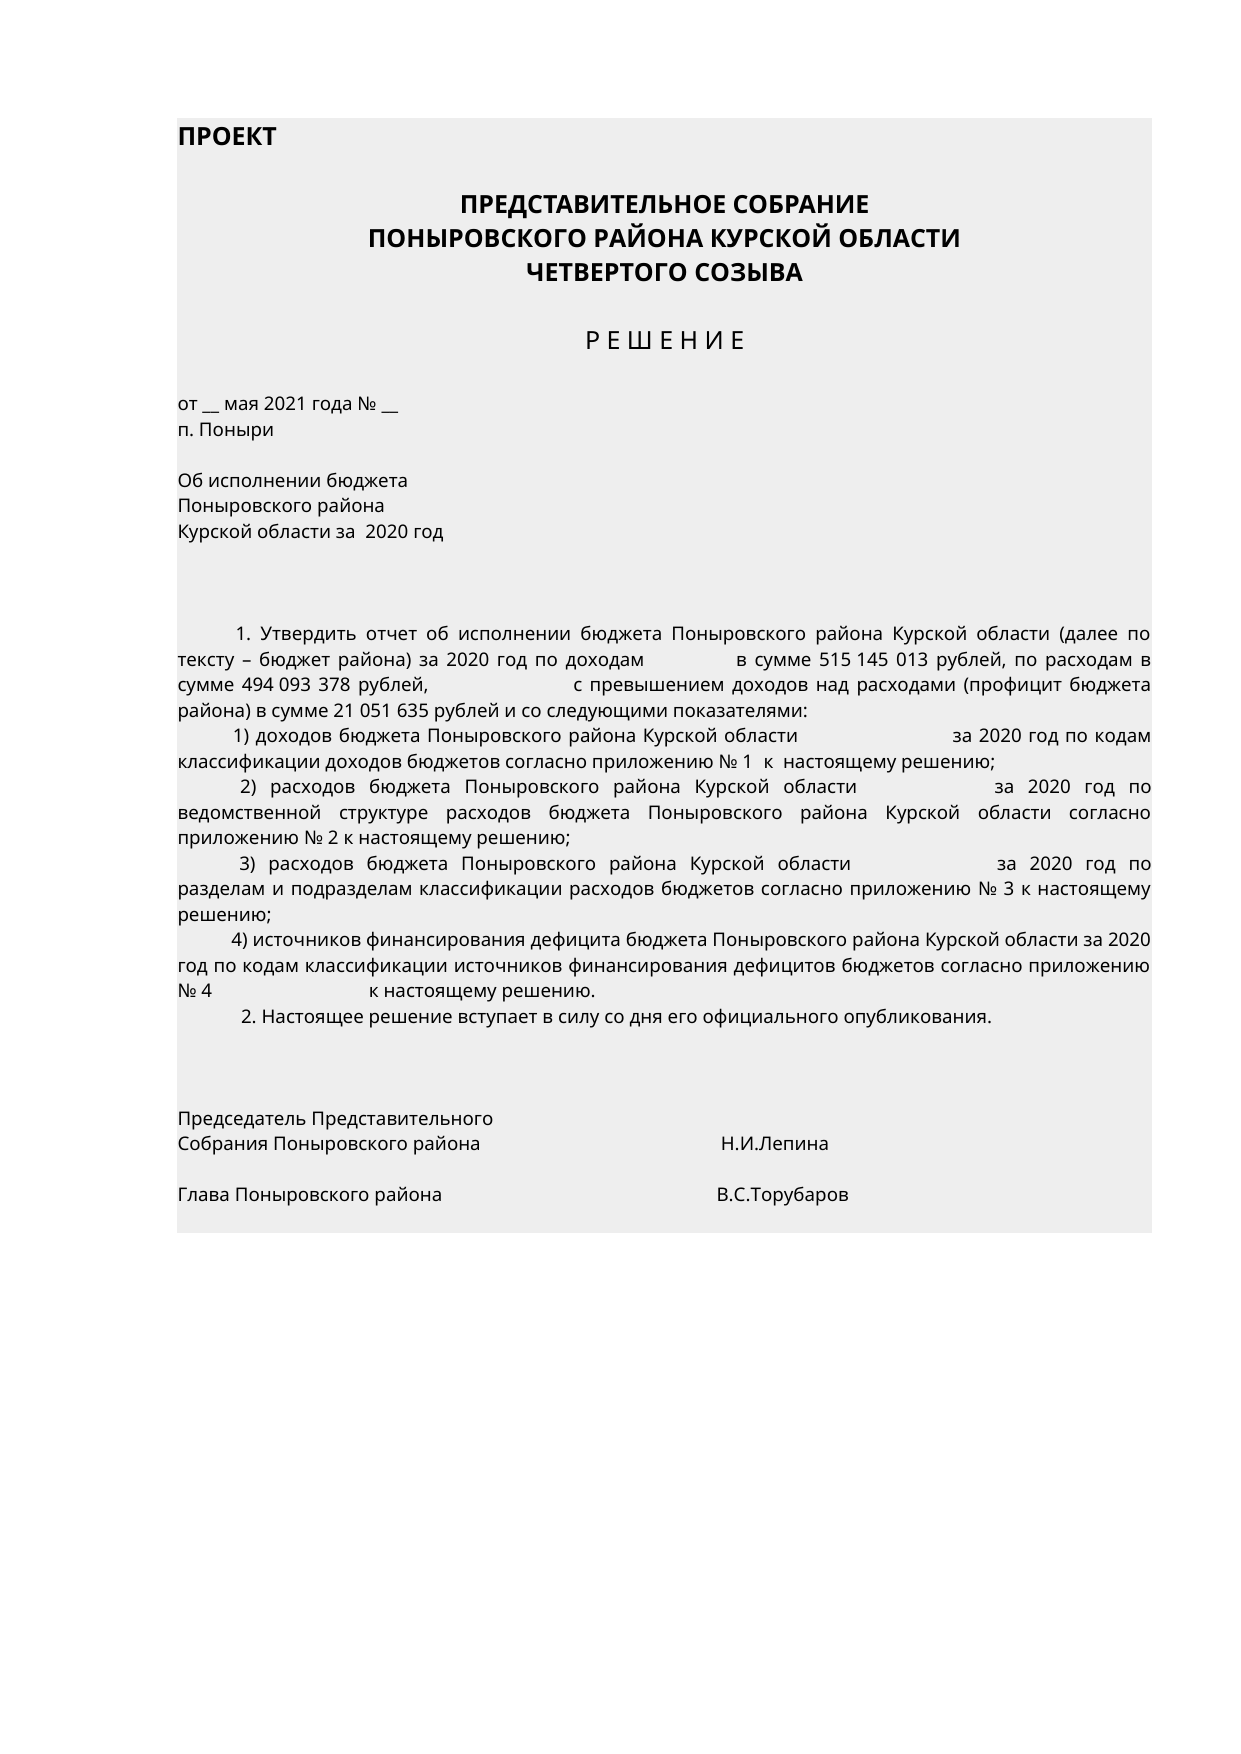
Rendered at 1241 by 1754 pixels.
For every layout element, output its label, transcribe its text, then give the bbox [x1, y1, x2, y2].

text 4) источников финансирования дефицита бюджета Поныровского района Курской области за 2020 год по кодам классификации источников финансирования дефицитов бюджетов согласно приложению № 4 к настоящему решению. [177, 927, 1152, 1003]
text Об исполнении бюджета [177, 467, 1152, 493]
text Председатель Представительного [177, 1105, 1152, 1131]
text 1. Утвердить отчет об исполнении бюджета Поныровского района Курской области (далее по тексту – бюджет района) за 2020 год по доходам в сумме 515 145 013 рублей, по расходам в сумме 494 093 378 рублей, с превышением доходов над расходами (профицит бюджета района) в сумме 21 051 635 рублей и со следующими показателями: [177, 620, 1152, 722]
text Поныровского района [177, 493, 1152, 518]
subtitle ПРЕДСТАВИТЕЛЬНОЕ СОБРАНИЕ [177, 186, 1152, 220]
text 1) доходов бюджета Поныровского района Курской области за 2020 год по кодам классификации доходов бюджетов согласно приложению № 1 к настоящему решению; [177, 722, 1152, 773]
text Р Е Ш Е Н И Е [177, 322, 1152, 357]
text от __ мая 2021 года № __ [177, 391, 1152, 416]
text ПОНЫРОВСКОГО РАЙОНА КУРСКОЙ ОБЛАСТИ [177, 220, 1152, 254]
text Курской области за 2020 год [177, 518, 1152, 544]
text ЧЕТВЕРТОГО СОЗЫВА [177, 254, 1152, 288]
text 2) расходов бюджета Поныровского района Курской области за 2020 год по ведомственной структуре расходов бюджета Поныровского района Курской области согласно приложению № 2 к настоящему решению; [177, 773, 1152, 850]
text 2. Настоящее решение вступает в силу со дня его официального опубликования. [177, 1003, 1152, 1029]
text Глава Поныровского района В.С.Торубаров [177, 1182, 1152, 1207]
text Собрания Поныровского района Н.И.Лепина [177, 1131, 1152, 1156]
text п. Поныри [177, 416, 1152, 442]
text 3) расходов бюджета Поныровского района Курской области за 2020 год по разделам и подразделам классификации расходов бюджетов согласно приложению № 3 к настоящему решению; [177, 850, 1152, 927]
subtitle ПРОЕКТ [177, 118, 1152, 152]
